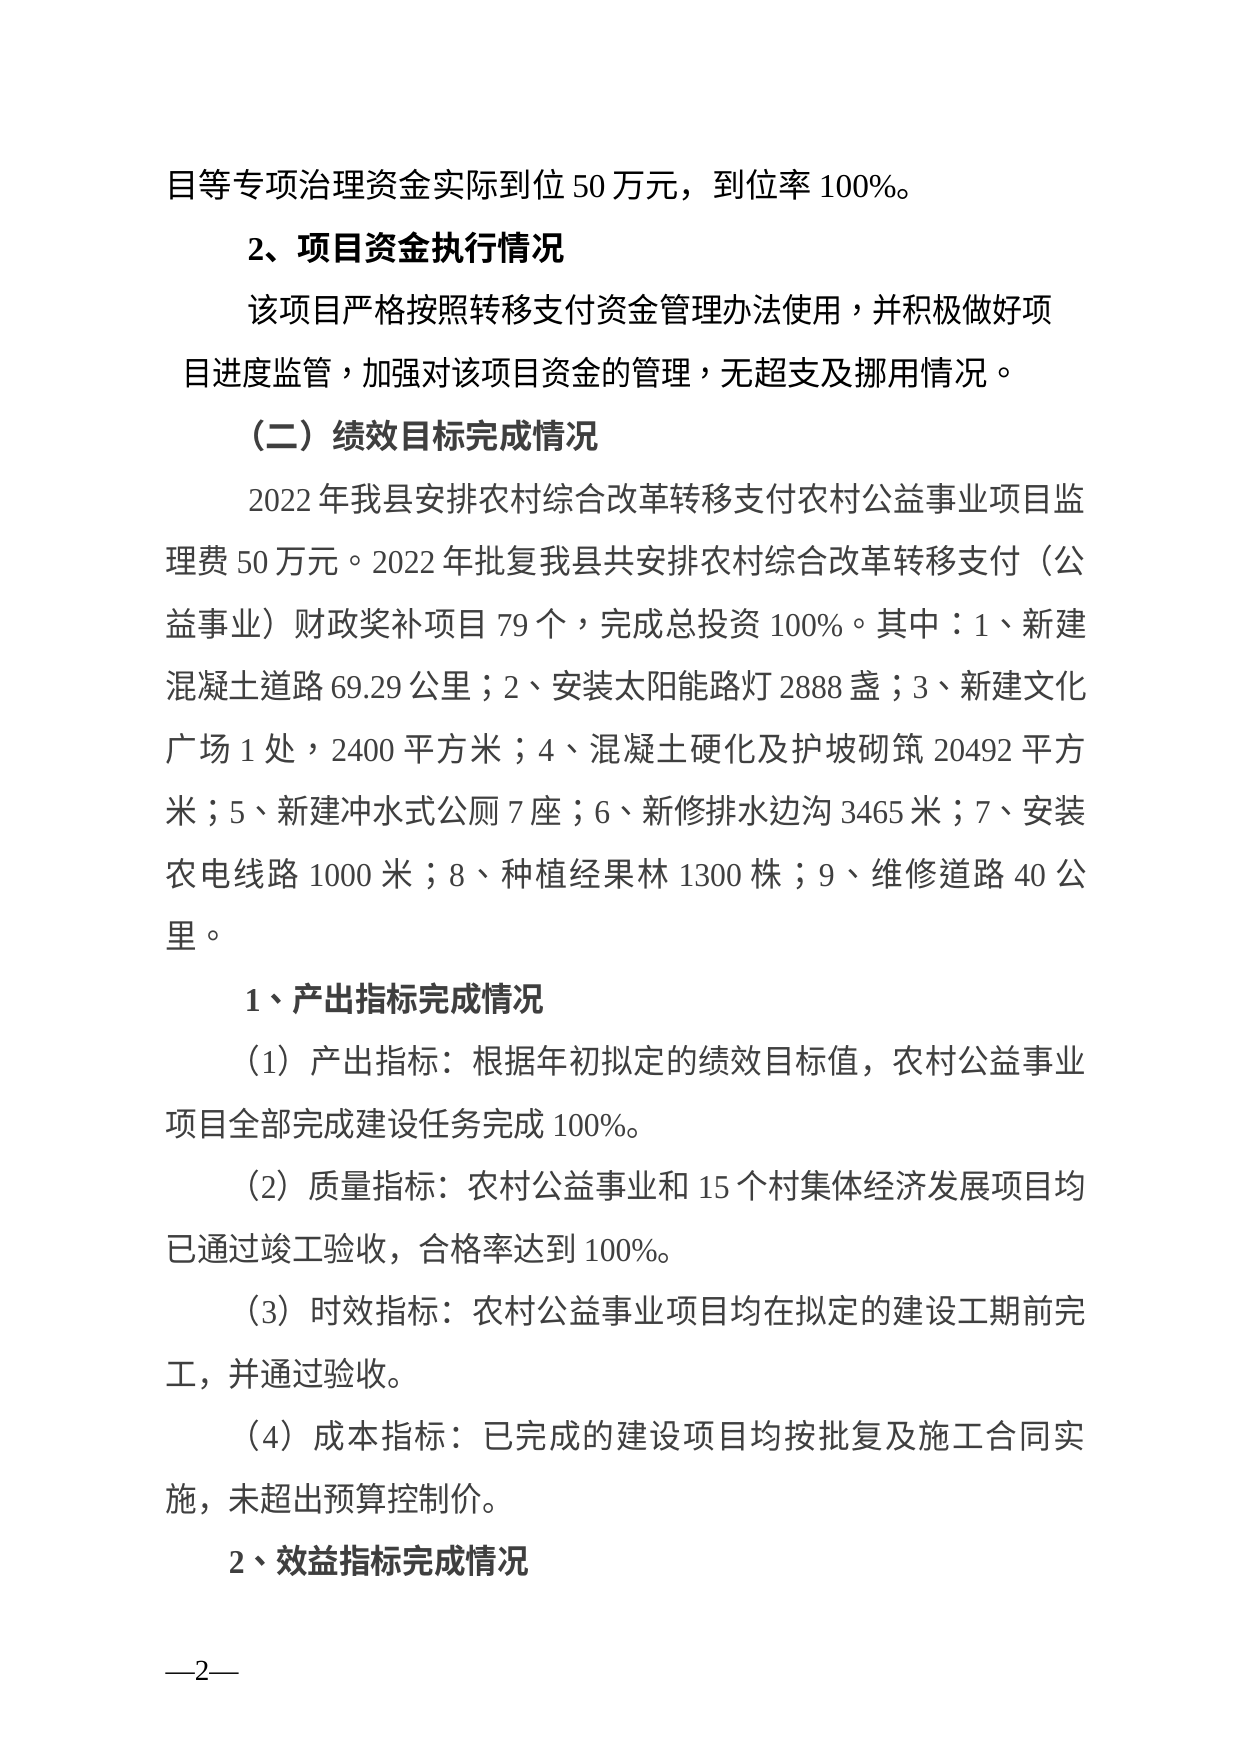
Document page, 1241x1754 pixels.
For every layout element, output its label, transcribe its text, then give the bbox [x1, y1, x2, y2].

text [165, 148, 1087, 210]
text 2022年我县安排农村综合改革转移支付农村公益事业项目监理费50万元。2022年批复我县共安排农村综合改革转移支付（公益事业）财政奖补项目79个，完成总投资100%。其中：1、新建混凝土道路69.29公里；2、安装太阳能路灯2888盏；3、新建文化广场1处，2400平方米；4、混凝土硬化及护坡砌筑20492平方米；5、新建冲水式公厕7座；6、新修排水边沟3465米；7、安装农电线路1000米；8、种植经果林1300株；9、维修道路40公里。 [165, 461, 1087, 961]
text （二）绩效目标完成情况 [165, 399, 1087, 461]
text （1）产出指标：根据年初拟定的绩效目标值，农村公益事业项目全部完成建设任务完成100%。 [165, 1024, 1087, 1149]
text 1、产出指标完成情况 [165, 961, 1087, 1024]
text （4）成本指标：已完成的建设项目均按批复及施工合同实施，未超出预算控制价。 [165, 1399, 1087, 1524]
text 该项目严格按照转移支付资金管理办法使用，并积极做好项目进度监管，加强对该项目资金的管理，无超支及挪用情况。 [182, 273, 1052, 398]
list 项目资金执行情况 [182, 210, 1052, 273]
text （2）质量指标：农村公益事业和15个村集体经济发展项目均已通过竣工验收，合格率达到100%。 [165, 1149, 1087, 1274]
text （3）时效指标：农村公益事业项目均在拟定的建设工期前完工，并通过验收。 [165, 1274, 1087, 1399]
text 2、效益指标完成情况 [165, 1524, 1087, 1586]
